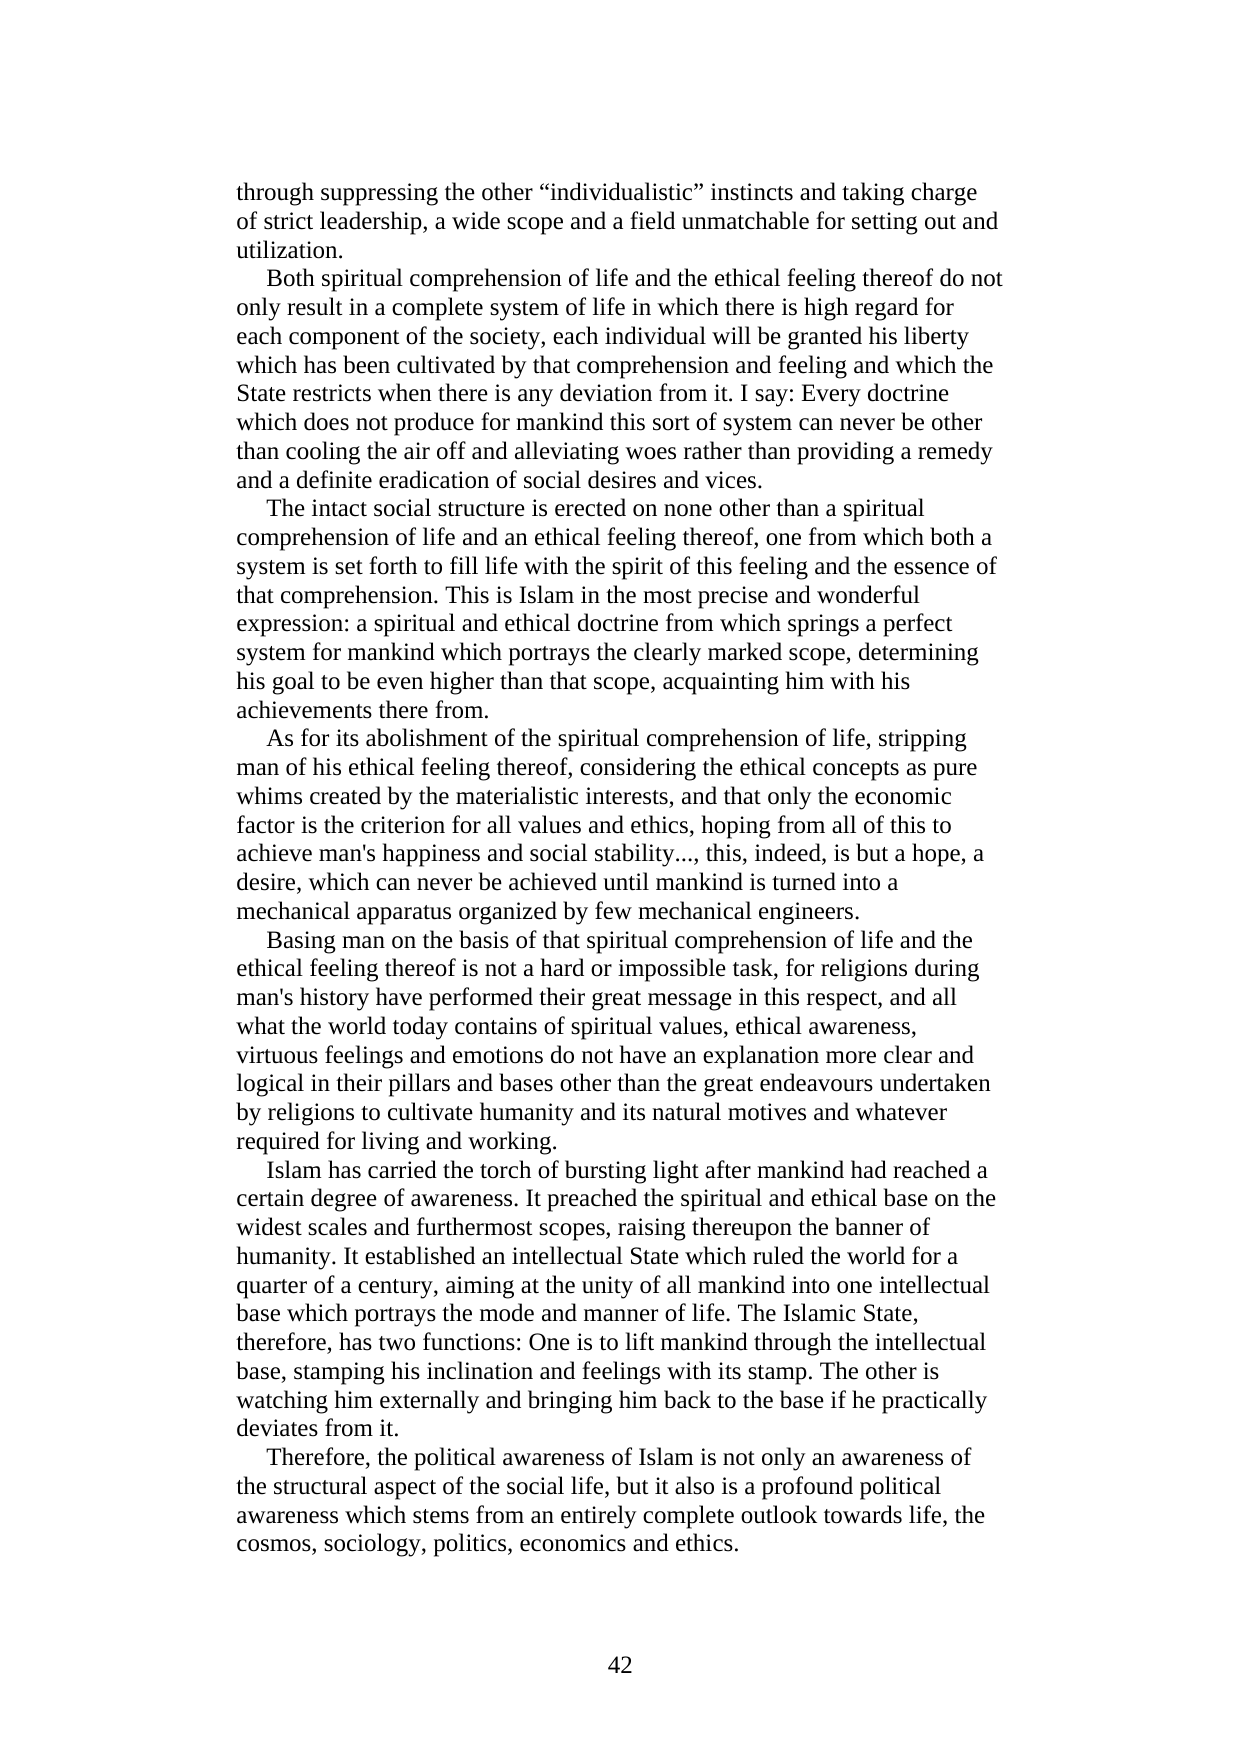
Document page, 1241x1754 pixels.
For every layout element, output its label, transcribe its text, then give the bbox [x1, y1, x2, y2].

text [236, 177, 1004, 263]
text The intact social structure is erected on none other than a spiritual comprehension of life and an ethical feeling thereof, one from which both a system is set forth to fill life with the spirit of this feeling and the essence of that comprehension. This is Islam in the most precise and wonderful expression: a spiritual and ethical doctrine from which springs a perfect system for mankind which portrays the clearly marked scope, determining his goal to be even higher than that scope, acquainting him with his achievements there from. [236, 493, 1004, 723]
text Both spiritual comprehension of life and the ethical feeling thereof do not only result in a com­plete system of life in which there is high regard for each component of the society, each individual will be granted his liberty which has been cultivated by that comprehension and feeling and which the State re­stricts when there is any deviation from it. I say: Every doctrine which does not produce for mankind this sort of system can never be other than cooling the air off and alleviating woes rather than providing a remedy and a definite eradication of social desires and vices. [236, 263, 1004, 493]
text Therefore, the political awareness of Islam is not only an awareness of the structural aspect of the social life, but it also is a profound political awareness which stems from an entirely complete outlook towards life, the cosmos, sociology, politics, economics and ethics. [236, 1442, 1004, 1557]
text Basing man on the basis of that spiritual comprehension of life and the ethical feeling thereof is not a hard or impossible task, for religions during man's history have performed their great message in this respect, and all what the world today contains of spiritual values, ethical awareness, virtuous feelings and emotions do not have an explanation more clear and logical in their pillars and bases other than the great endeavours undertaken by religions to culti­vate humanity and its natural motives and whatever required for living and working. [236, 925, 1004, 1155]
text As for its abolishment of the spiritual compre­hension of life, stripping man of his ethical feeling thereof, considering the ethical concepts as pure whims created by the materialistic interests, and that only the economic factor is the criterion for all values and ethics, hoping from all of this to achieve man's happiness and social stability..., this, indeed, is but a hope, a desire, which can never be achieved until man­kind is turned into a mechanical apparatus organized by few mechanical engineers. [236, 723, 1004, 925]
text Islam has carried the torch of bursting light after mankind had reached a certain degree of awareness. It preached the spiritual and ethical base on the widest scales and furthermost scopes, raising thereupon the banner of humanity. It established an intel­lectual State which ruled the world for a quarter of a century, aiming at the unity of all mankind into one intellectual base which portrays the mode and man­ner of life. The Islamic State, therefore, has two functions: One is to lift mankind through the intel­lectual base, stamping his inclination and feelings with its stamp. The other is watching him externally and bringing him back to the base if he practically deviates from it. [236, 1155, 1004, 1442]
